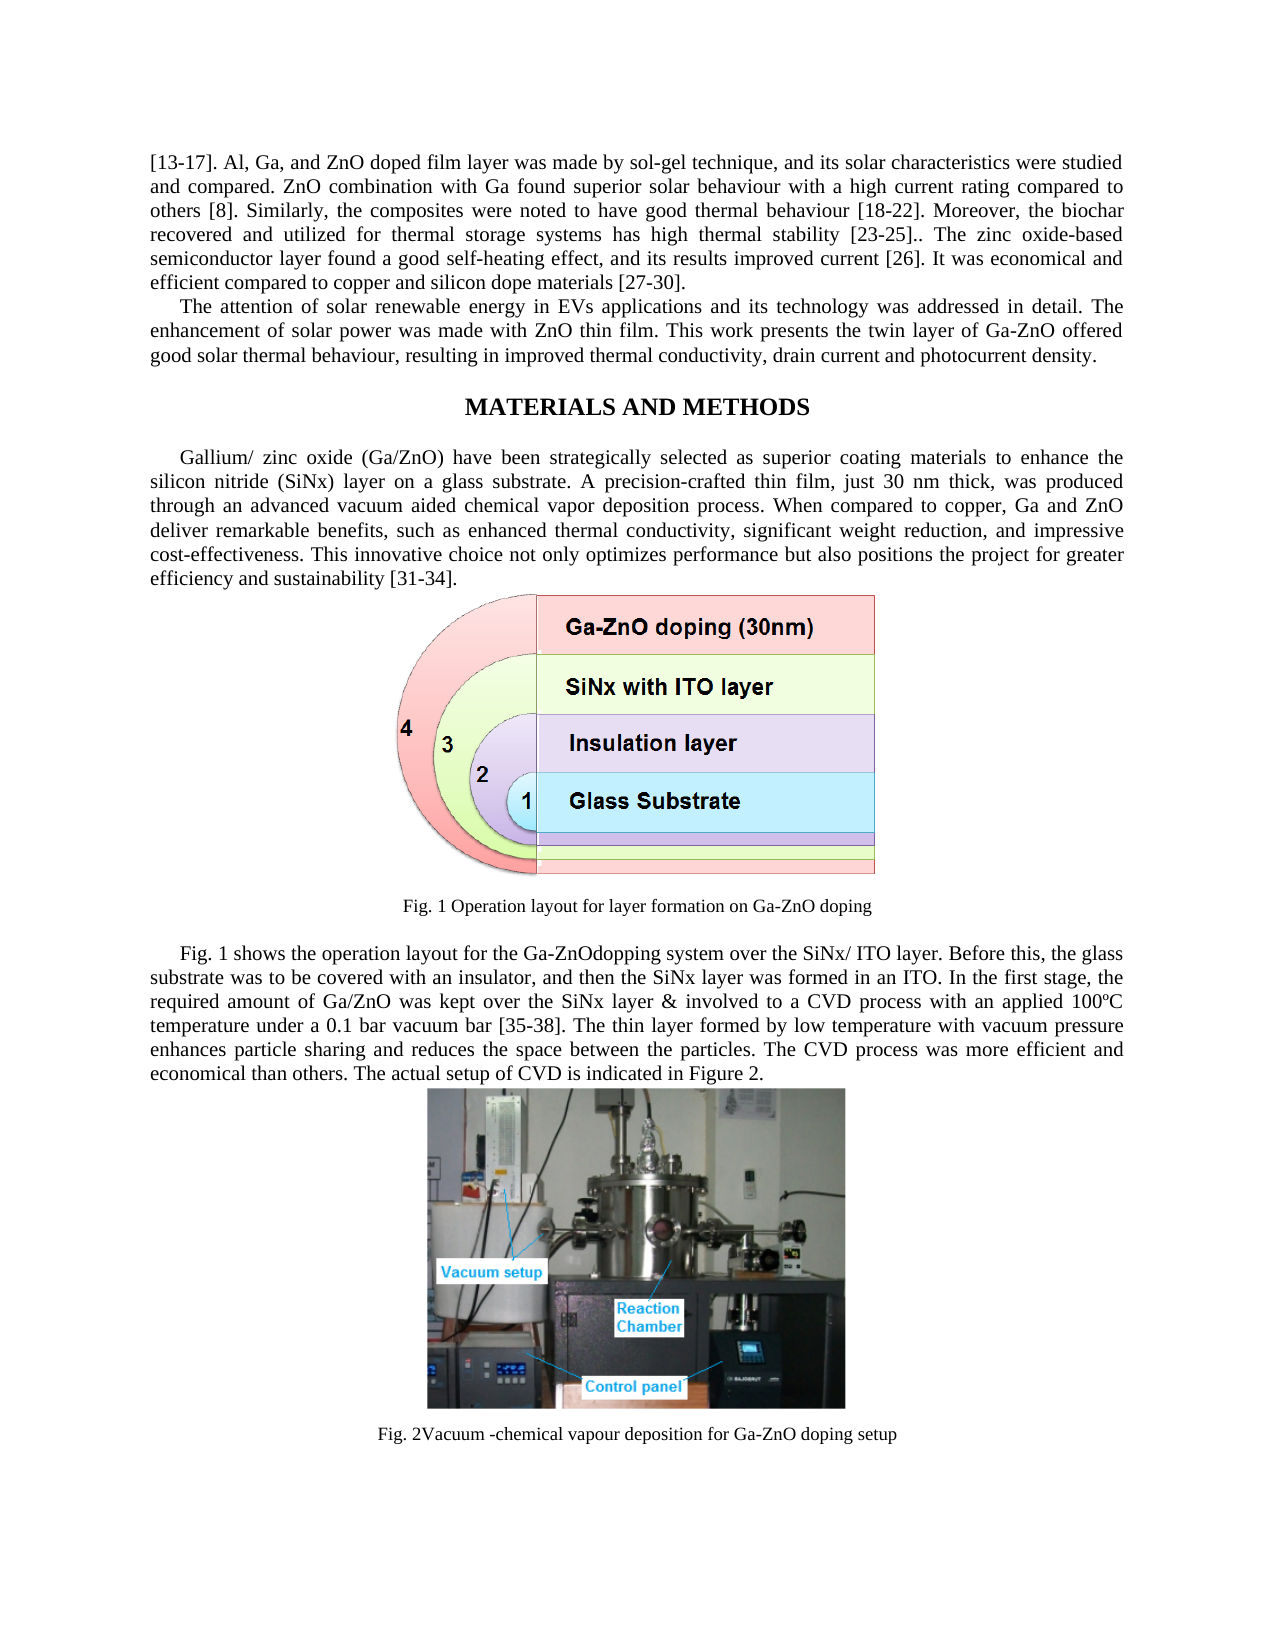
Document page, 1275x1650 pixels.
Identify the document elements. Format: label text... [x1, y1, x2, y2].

text Gallium/ zinc oxide (Ga/ZnO) have been strategically selected as superior coating materials to enhance the silicon nitride (SiNx) layer on a glass substrate. A precision-crafted thin film, just 30 nm thick, was produced through an advanced vacuum aided chemical vapor deposition process. When compared to copper, Ga and ZnO deliver remarkable benefits, such as enhanced thermal conductivity, significant weight reduction, and impressive cost-effectiveness. This innovative choice not only optimizes performance but also positions the project for greater efficiency and sustainability [31-34]. [150, 445, 1125, 590]
text The attention of solar renewable energy in EVs applications and its technology was addressed in detail. The enhancement of solar power was made with ZnO thin film. This work presents the twin layer of Ga-ZnO offered good solar thermal behaviour, resulting in improved thermal conductivity, drain current and photocurrent density. [150, 294, 1125, 367]
text Fig. 2Vacuum -chemical vapour deposition for Ga-ZnO doping setup [150, 1423, 1125, 1444]
text Fig. 1 Operation layout for layer formation on Ga-ZnO doping [150, 895, 1125, 917]
text Fig. 1 shows the operation layout for the Ga-ZnOdopping system over the SiNx/ ITO layer. Before this, the glass substrate was to be covered with an insulator, and then the SiNx layer was formed in an ITO. In the first stage, the required amount of Ga/ZnO was kept over the SiNx layer & involved to a CVD process with an applied 100ºC temperature under a 0.1 bar vacuum bar [35-38]. The thin layer formed by low temperature with vacuum pressure enhances particle sharing and reduces the space between the particles. The CVD process was more efficient and economical than others. The actual setup of CVD is indicated in Figure 2. [150, 941, 1125, 1085]
picture [424, 1085, 851, 1411]
subtitle Materials and Methods [150, 392, 1125, 420]
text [150, 150, 1125, 294]
picture [393, 589, 882, 883]
